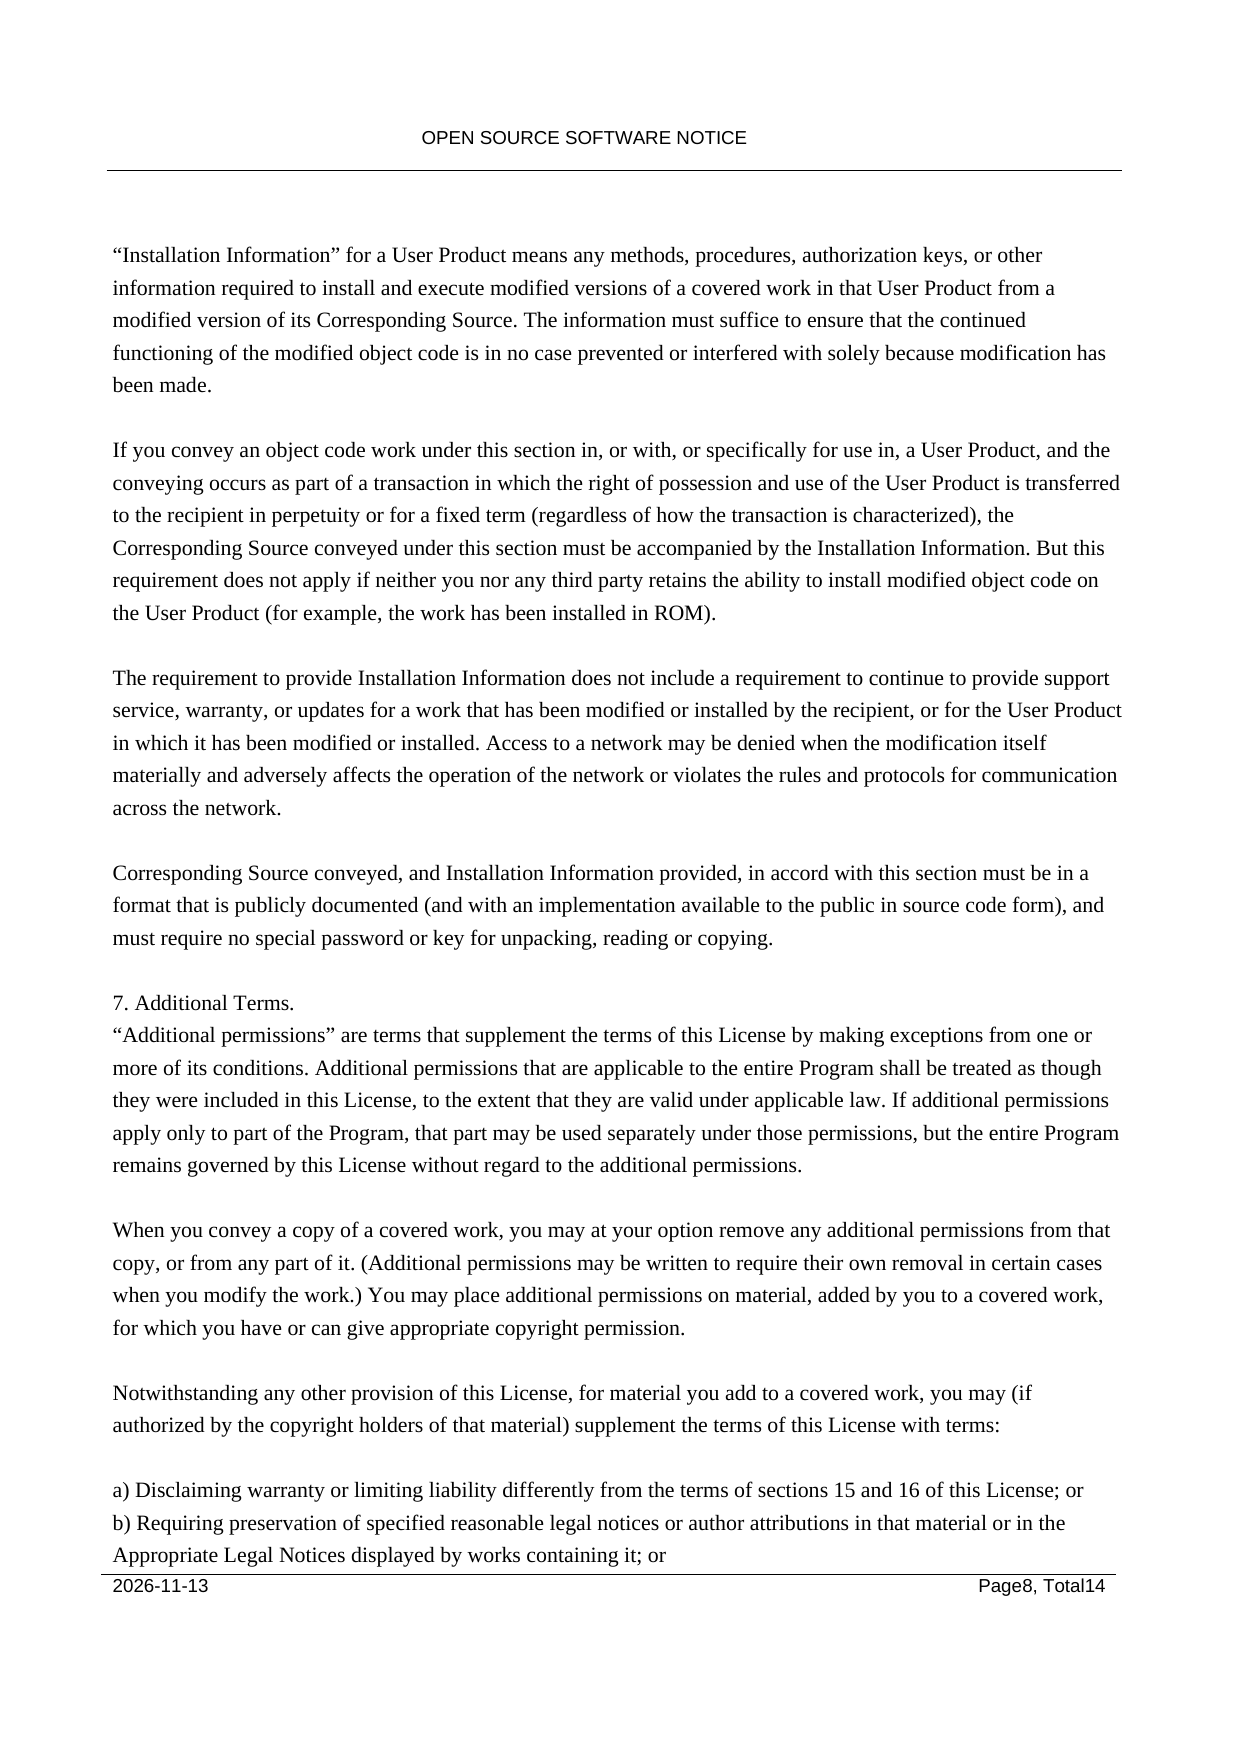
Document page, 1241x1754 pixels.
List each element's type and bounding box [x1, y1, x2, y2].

text [112, 206, 1128, 1571]
